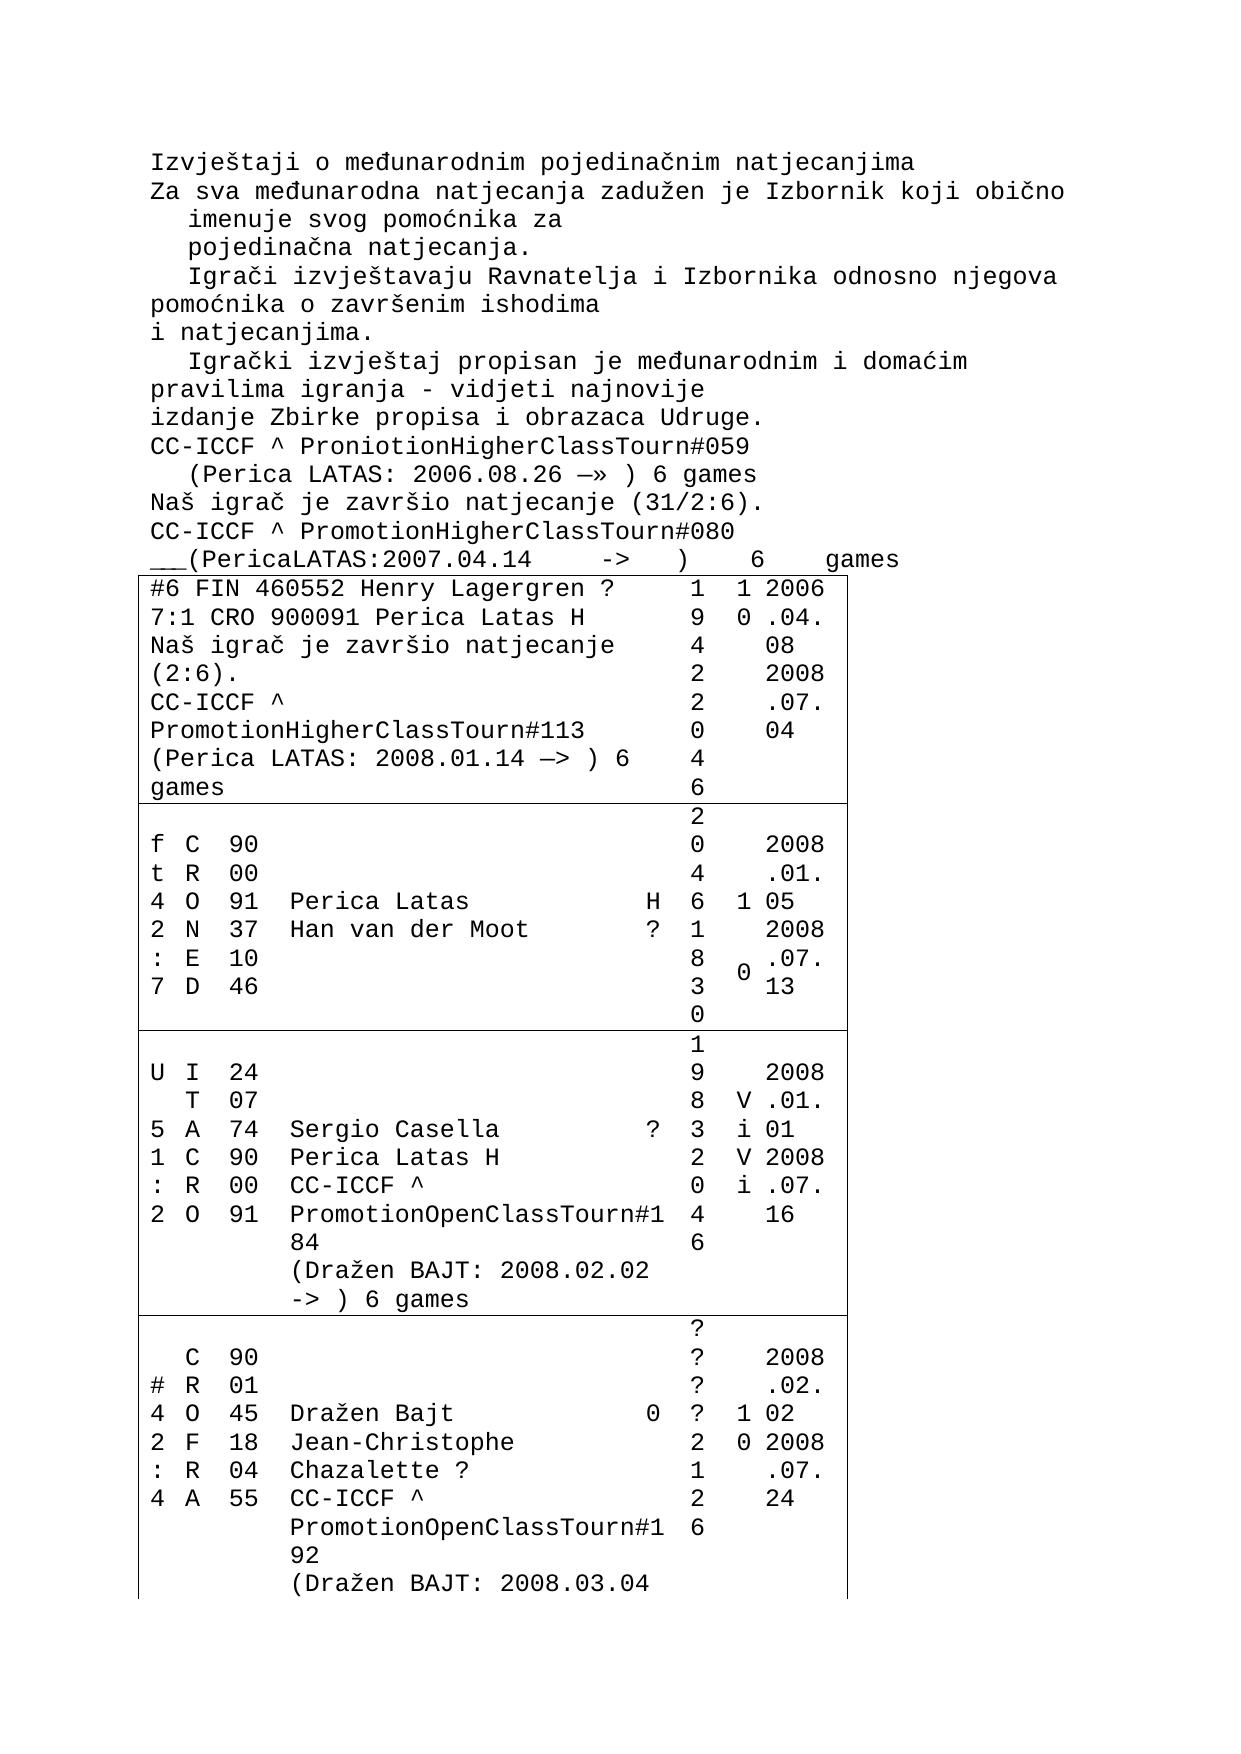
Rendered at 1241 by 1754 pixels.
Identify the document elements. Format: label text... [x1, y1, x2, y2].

text (Perica LATAS: 2007.04.14 -> ) 6 games [150, 547, 1090, 575]
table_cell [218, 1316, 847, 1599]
text (Perica LATAS: 2006.08.26 —» ) 6 games Naš igrač je završio natjecanje (31/2:6). [150, 462, 1090, 518]
text Igrački izvještaj propisan je međunarodnim i domaćim pravilima igranja - vidjeti najnovije izdanje Zbirke propisa i obrazaca Udruge. [150, 348, 1090, 433]
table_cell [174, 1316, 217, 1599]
text CC-ICCF ^ ProniotionHigherClassTourn#059 [150, 433, 1090, 462]
text Igrači izvještavaju Ravnatelja i Izbornika odnosno njegova pomoćnika o završenim ishodima i natjecanjima. [150, 263, 1090, 348]
text Za sva međunarodna natjecanja zadužen je Izbornik koji obično imenuje svog pomoćnika za pojedinačna natjecanja. [150, 178, 1090, 263]
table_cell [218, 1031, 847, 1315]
text CC-ICCF ^ PromotionHigherClassTourn#080 [150, 518, 1090, 547]
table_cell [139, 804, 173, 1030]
text Izvještaji o međunarodnim pojedinačnim natjecanjima [150, 150, 1090, 178]
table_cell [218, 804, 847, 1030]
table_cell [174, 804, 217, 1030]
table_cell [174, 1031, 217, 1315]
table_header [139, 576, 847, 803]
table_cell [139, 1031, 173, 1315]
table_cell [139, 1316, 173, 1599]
